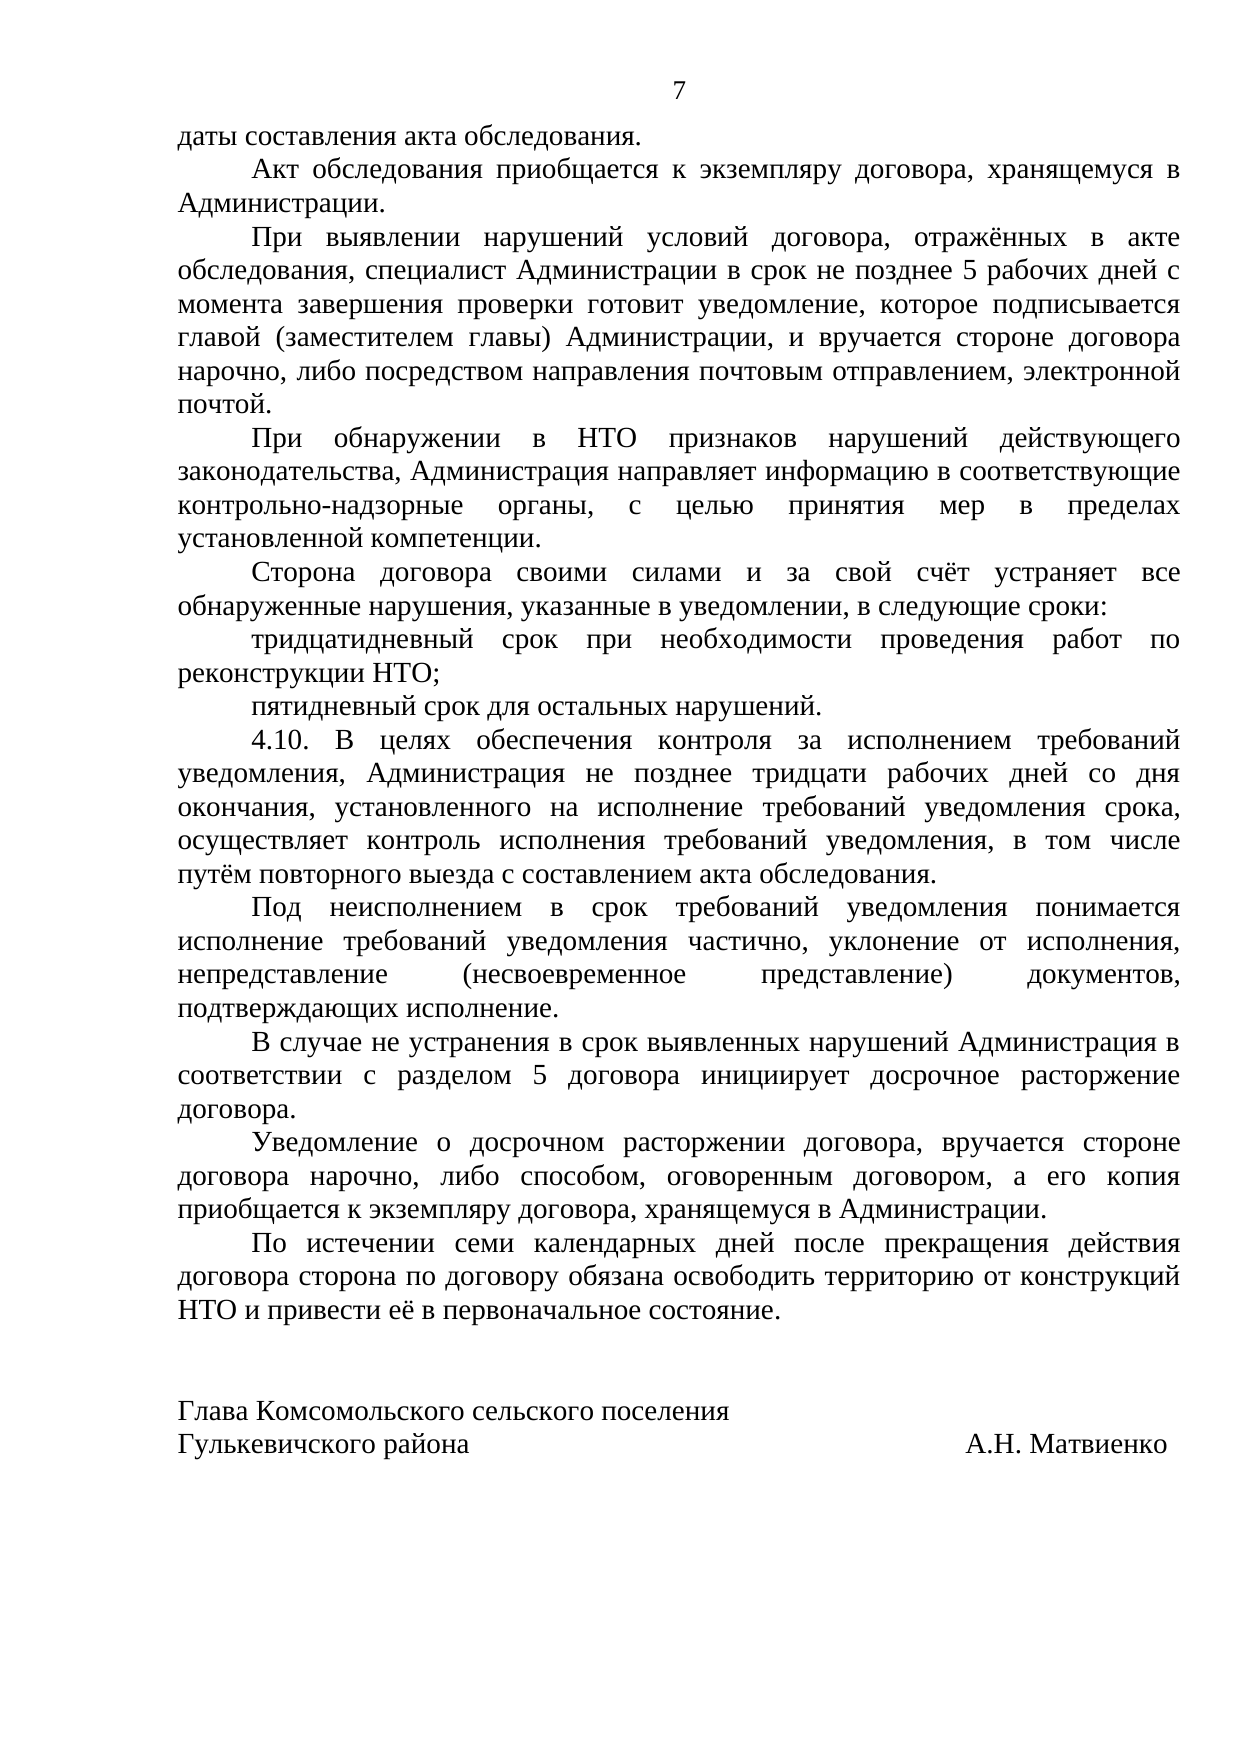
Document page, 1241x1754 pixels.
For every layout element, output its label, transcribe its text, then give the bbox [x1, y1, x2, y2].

text В случае не устранения в срок выявленных нарушений Администрация в соответствии с разделом 5 договора инициирует досрочное расторжение договора. [177, 1024, 1181, 1124]
text Гулькевичского района А.Н. Матвиенко [177, 1426, 1181, 1460]
text При выявлении нарушений условий договора, отражённых в акте обследования, специалист Администрации в срок не позднее 5 рабочих дней с момента завершения проверки готовит уведомление, которое подписывается главой (заместителем главы) Администрации, и вручается стороне договора нарочно, либо посредством направления почтовым отправлением, электронной почтой. [177, 219, 1181, 420]
text Уведомление о досрочном расторжении договора, вручается стороне договора нарочно, либо способом, оговоренным договором, а его копия приобщается к экземпляру договора, хранящемуся в Администрации. [177, 1124, 1181, 1225]
text 4.10. В целях обеспечения контроля за исполнением требований уведомления, Администрация не позднее тридцати рабочих дней со дня окончания, установленного на исполнение требований уведомления срока, осуществляет контроль исполнения требований уведомления, в том числе путём повторного выезда с составлением акта обследования. [177, 722, 1181, 889]
text пятидневный срок для остальных нарушений. [177, 688, 1181, 722]
text Глава Комсомольского сельского поселения [177, 1393, 1181, 1426]
text Под неисполнением в срок требований уведомления понимается исполнение требований уведомления частично, уклонение от исполнения, непредставление (несвоевременное представление) документов, подтверждающих исполнение. [177, 889, 1181, 1024]
text Сторона договора своими силами и за свой счёт устраняет все обнаруженные нарушения, указанные в уведомлении, в следующие сроки: [177, 554, 1181, 621]
text По истечении семи календарных дней после прекращения действия договора сторона по договору обязана освободить территорию от конструкций НТО и привести её в первоначальное состояние. [177, 1225, 1181, 1326]
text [177, 118, 1181, 152]
text тридцатидневный срок при необходимости проведения работ по реконструкции НТО; [177, 621, 1181, 688]
text Акт обследования приобщается к экземпляру договора, хранящемуся в Администрации. [177, 152, 1181, 219]
text При обнаружении в НТО признаков нарушений действующего законодательства, Администрация направляет информацию в соответствующие контрольно-надзорные органы, с целью принятия мер в пределах установленной компетенции. [177, 420, 1181, 554]
